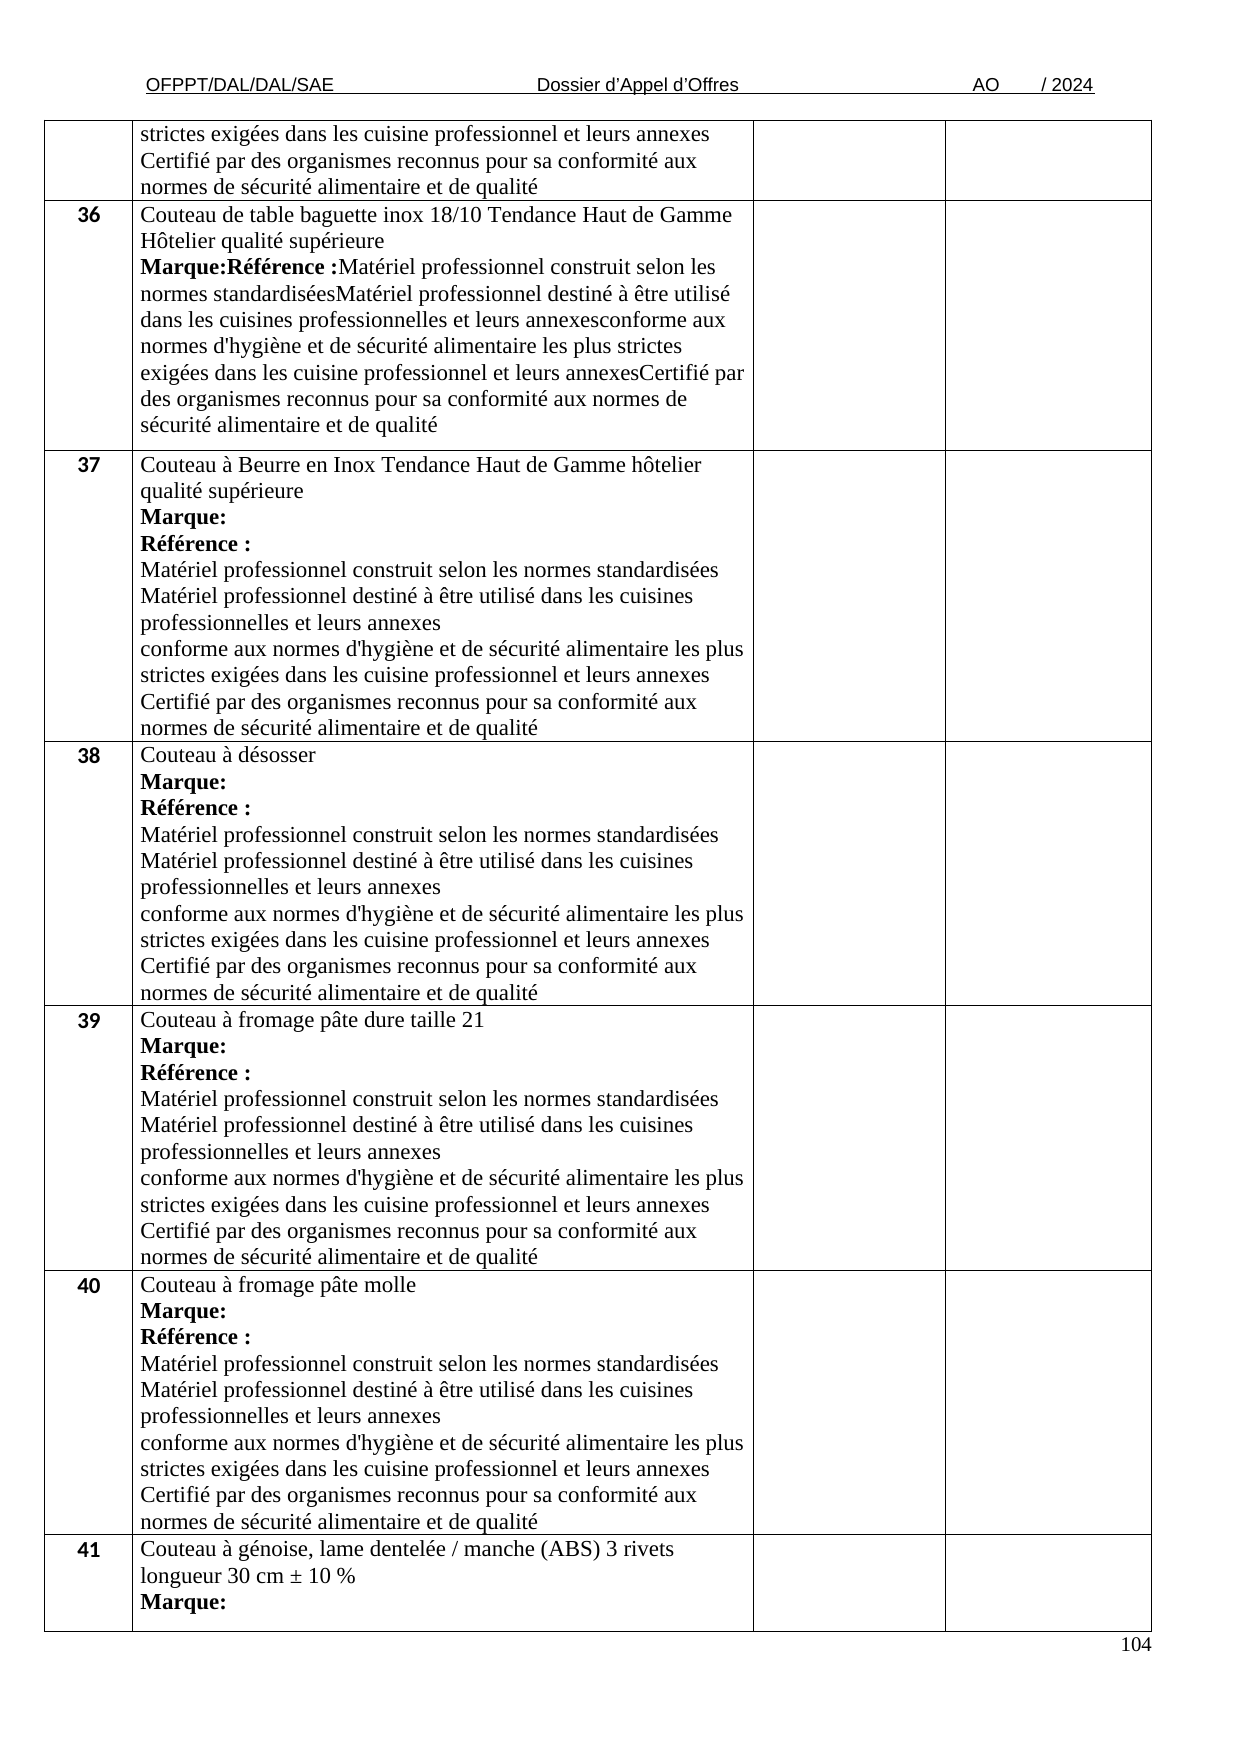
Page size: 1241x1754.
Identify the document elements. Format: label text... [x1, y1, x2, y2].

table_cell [133, 121, 753, 199]
table_cell 35 [45, 121, 132, 199]
table_cell [754, 1535, 945, 1631]
table_cell 38 [45, 742, 132, 1005]
table_cell 36 [45, 201, 132, 449]
table_cell [946, 121, 1151, 199]
table_cell [754, 742, 945, 1005]
table_cell Couteau à fromage pâte molle Marque: Référence : Matériel professionnel construit selon les normes standardisées Matériel professionnel destiné à être utilisé dans les cuisines professionnelles et leurs annexes conforme aux normes d'hygiène et de sécurité alimentaire les plus strictes exigées dans les cuisine professionnel et leurs annexes Certifié par des organismes reconnus pour sa conformité aux normes de sécurité alimentaire et de qualité [133, 1271, 753, 1534]
table_cell [754, 121, 945, 199]
table_cell [946, 1271, 1151, 1534]
table_cell [946, 201, 1151, 449]
table_cell [946, 451, 1151, 741]
table_cell [754, 1271, 945, 1534]
table_cell Couteau à fromage pâte dure taille 21 Marque: Référence : Matériel professionnel construit selon les normes standardisées Matériel professionnel destiné à être utilisé dans les cuisines professionnelles et leurs annexes conforme aux normes d'hygiène et de sécurité alimentaire les plus strictes exigées dans les cuisine professionnel et leurs annexes Certifié par des organismes reconnus pour sa conformité aux normes de sécurité alimentaire et de qualité [133, 1006, 753, 1270]
table_cell 39 [45, 1006, 132, 1270]
table_cell 41 [45, 1535, 132, 1631]
table_cell [946, 1006, 1151, 1270]
table_cell 37 [45, 451, 132, 741]
table_cell [946, 742, 1151, 1005]
table_cell 40 [45, 1271, 132, 1534]
table_cell [754, 1006, 945, 1270]
table_cell [946, 1535, 1151, 1631]
table_cell [754, 201, 945, 449]
table_cell Couteau à désosser Marque: Référence : Matériel professionnel construit selon les normes standardisées Matériel professionnel destiné à être utilisé dans les cuisines professionnelles et leurs annexes conforme aux normes d'hygiène et de sécurité alimentaire les plus strictes exigées dans les cuisine professionnel et leurs annexes Certifié par des organismes reconnus pour sa conformité aux normes de sécurité alimentaire et de qualité [133, 742, 753, 1005]
table_cell Couteau de table baguette inox 18/10 Tendance Haut de Gamme Hôtelier qualité supérieure Marque:Référence :Matériel professionnel construit selon les normes standardiséesMatériel professionnel destiné à être utilisé dans les cuisines professionnelles et leurs annexesconforme aux normes d'hygiène et de sécurité alimentaire les plus strictes exigées dans les cuisine professionnel et leurs annexesCertifié par des organismes reconnus pour sa conformité aux normes de sécurité alimentaire et de qualité [133, 201, 753, 449]
table_cell [754, 451, 945, 741]
table_cell Couteau à Beurre en Inox Tendance Haut de Gamme hôtelier qualité supérieure Marque: Référence : Matériel professionnel construit selon les normes standardisées Matériel professionnel destiné à être utilisé dans les cuisines professionnelles et leurs annexes conforme aux normes d'hygiène et de sécurité alimentaire les plus strictes exigées dans les cuisine professionnel et leurs annexes Certifié par des organismes reconnus pour sa conformité aux normes de sécurité alimentaire et de qualité [133, 451, 753, 741]
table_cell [133, 1535, 753, 1631]
